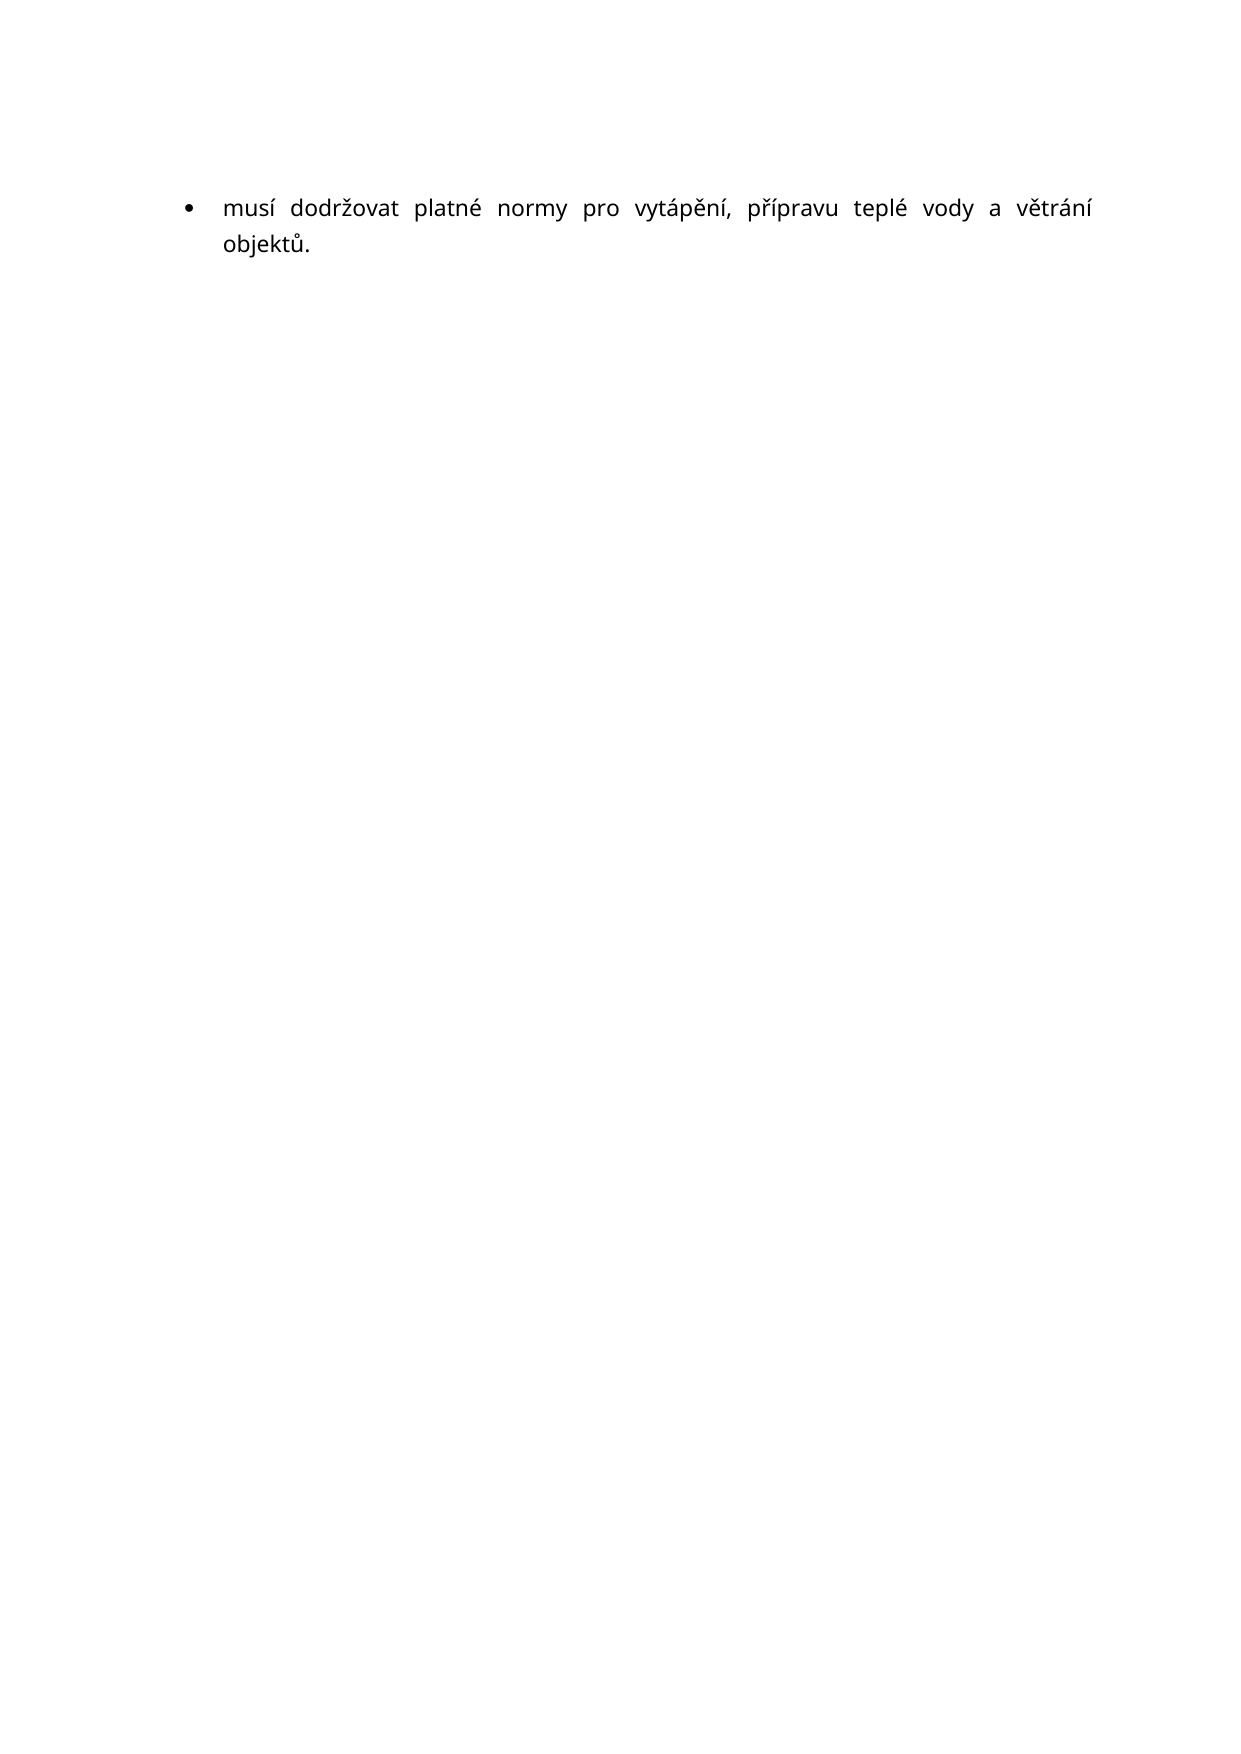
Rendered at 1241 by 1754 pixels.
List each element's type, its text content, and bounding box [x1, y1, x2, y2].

list musí dodržovat platné normy pro vytápění, přípravu teplé vody a větrání objektů. [185, 192, 1092, 259]
